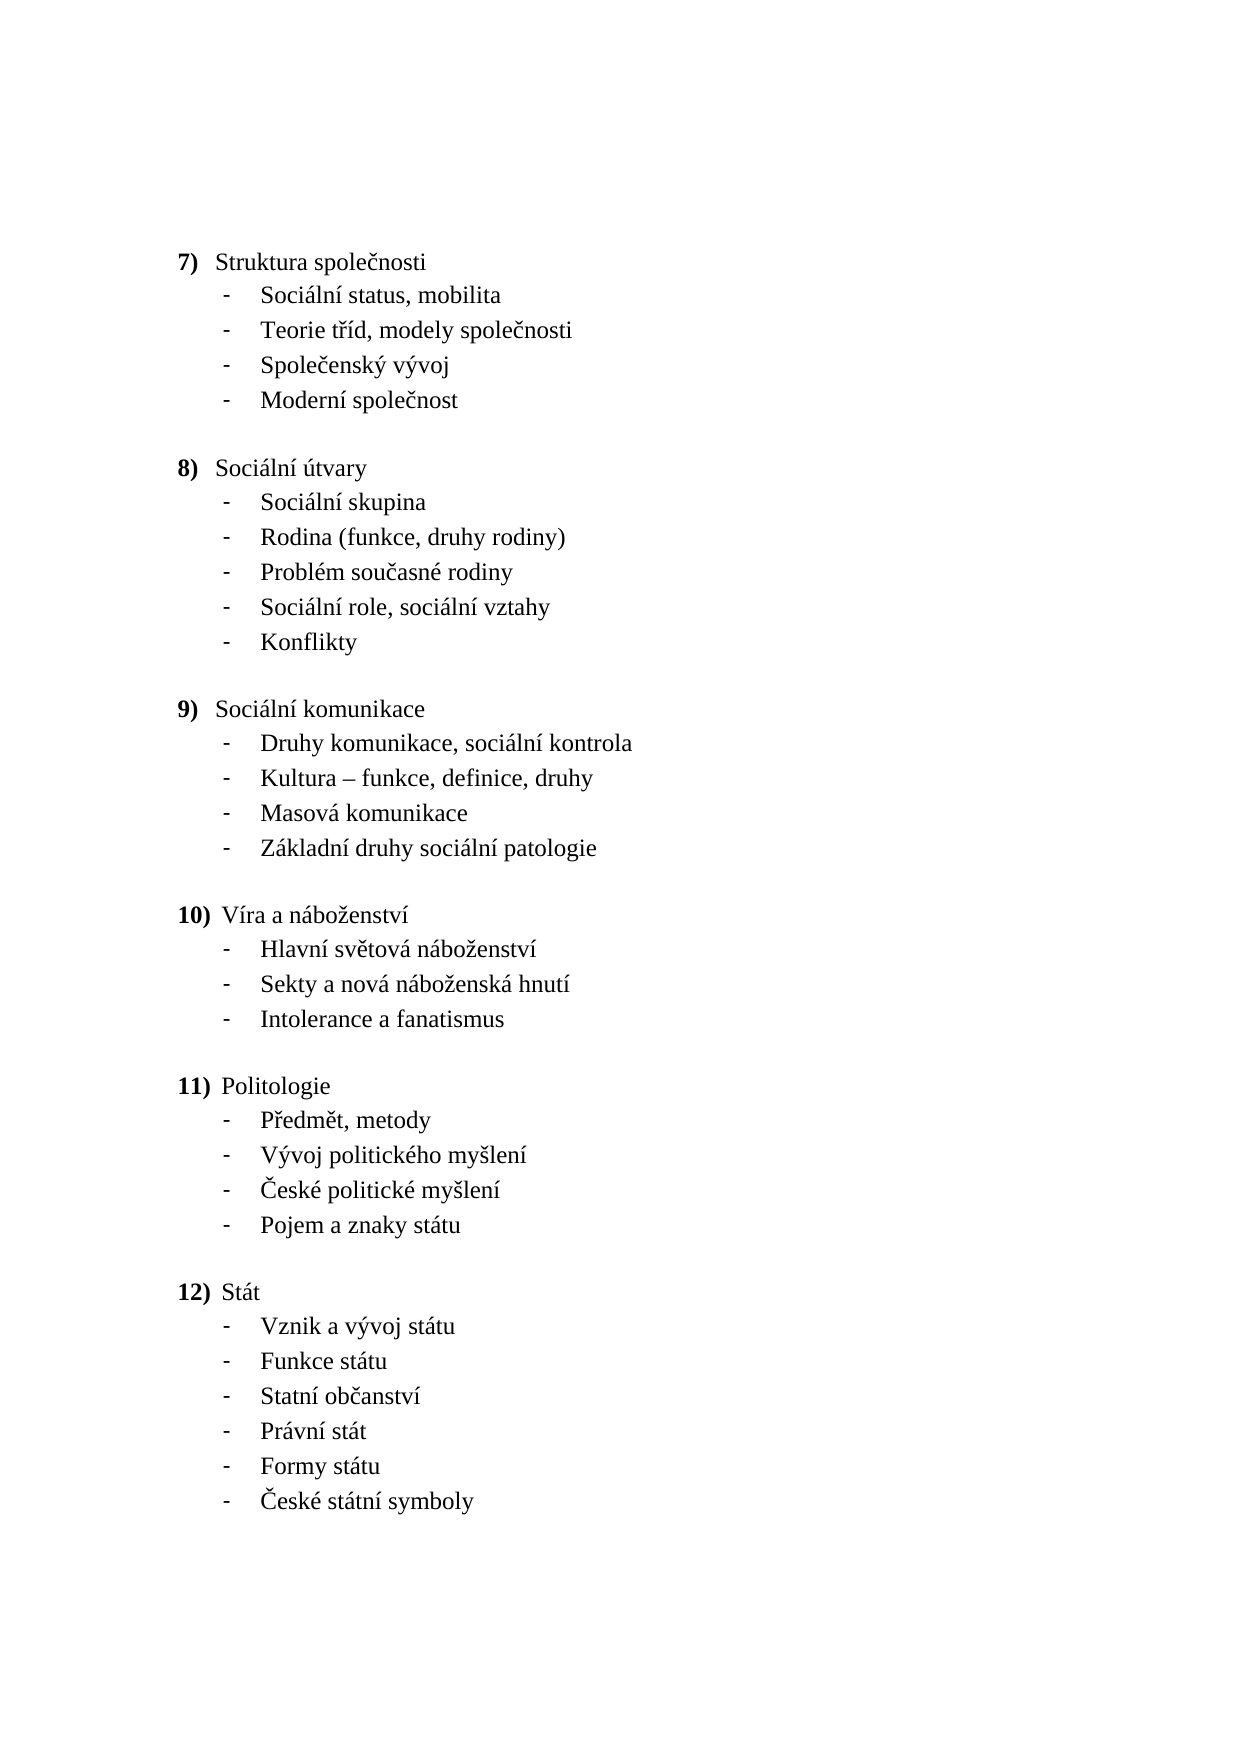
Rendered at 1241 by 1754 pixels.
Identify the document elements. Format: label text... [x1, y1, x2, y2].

list Vznik a vývoj státu [223, 1310, 1093, 1340]
list Moderní společnost [223, 385, 1093, 415]
list Sociální skupina [223, 486, 1093, 516]
list České politické myšlení [223, 1174, 1093, 1204]
list Sociální role, sociální vztahy [223, 591, 1093, 621]
list Stát [177, 1277, 1093, 1306]
list Vývoj politického myšlení [223, 1139, 1093, 1169]
list Konflikty [223, 626, 1093, 656]
list Sociální status, mobilita [223, 280, 1093, 310]
list České státní symboly [223, 1485, 1093, 1515]
list Politologie [177, 1071, 1093, 1099]
list Víra a náboženství [177, 900, 1093, 928]
list Rodina (funkce, druhy rodiny) [223, 521, 1093, 551]
list Masová komunikace [223, 797, 1093, 827]
list Intolerance a fanatismus [223, 1003, 1093, 1033]
list Pojem a znaky státu [223, 1209, 1093, 1239]
list Právní stát [223, 1415, 1093, 1445]
list Teorie tříd, modely společnosti [223, 315, 1093, 345]
list Kultura – funkce, definice, druhy [223, 762, 1093, 792]
list Problém současné rodiny [223, 556, 1093, 586]
list Formy státu [223, 1450, 1093, 1480]
list Společenský vývoj [223, 350, 1093, 380]
list Struktura společnosti [177, 247, 1093, 275]
list Statní občanství [223, 1380, 1093, 1410]
list Sociální komunikace [177, 694, 1093, 722]
list Sekty a nová náboženská hnutí [223, 968, 1093, 998]
list Základní druhy sociální patologie [223, 832, 1093, 862]
list Sociální útvary [177, 453, 1093, 481]
list Hlavní světová náboženství [223, 933, 1093, 963]
list Druhy komunikace, sociální kontrola [223, 727, 1093, 757]
list Funkce státu [223, 1345, 1093, 1375]
list Předmět, metody [223, 1104, 1093, 1134]
